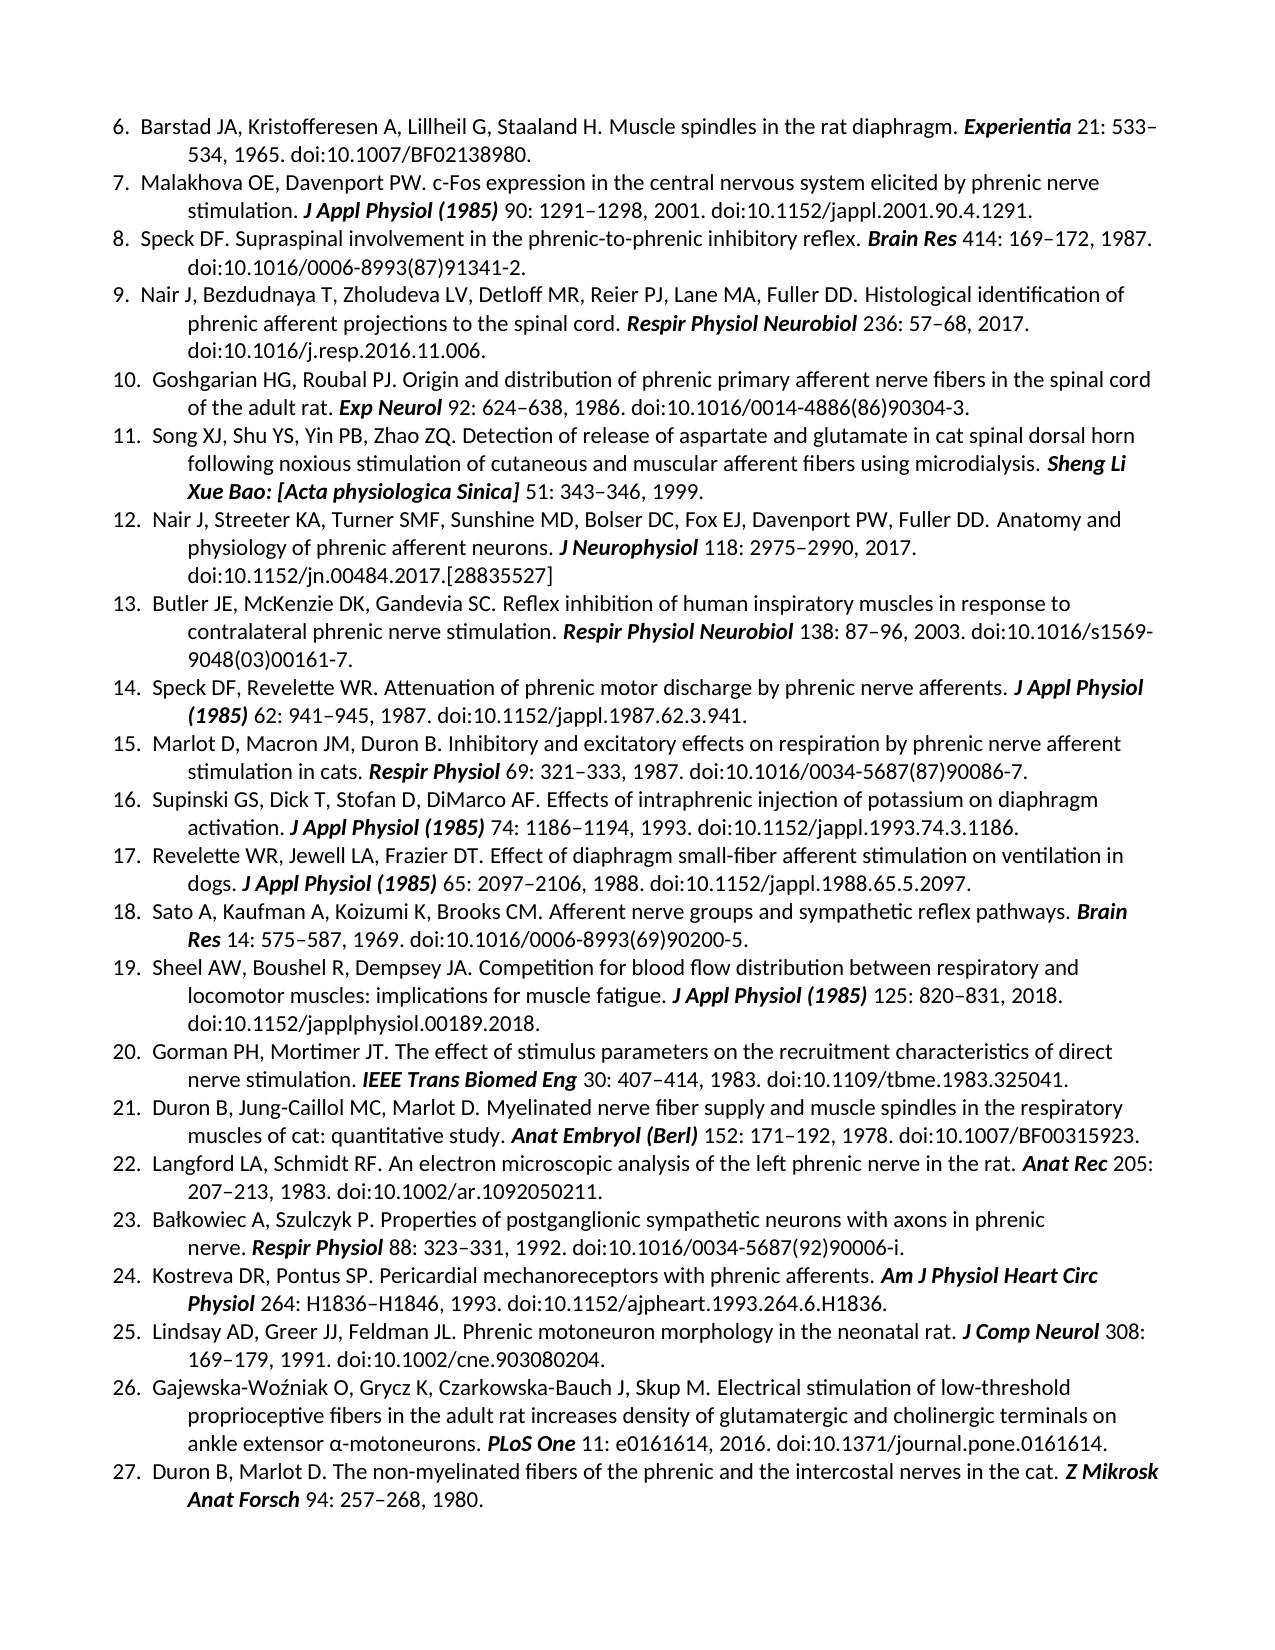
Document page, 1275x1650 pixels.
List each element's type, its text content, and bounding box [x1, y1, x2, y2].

text 21. Duron B, Jung-Caillol MC, Marlot D. Myelinated nerve fiber supply and muscle spindles in the respiratory muscles of cat: quantitative study. Anat Embryol (Berl) 152: 171–192, 1978. doi:10.1007/BF00315923. [112, 1093, 1162, 1149]
text 7. Malakhova OE, Davenport PW. c-Fos expression in the central nervous system elicited by phrenic nerve stimulation. J Appl Physiol (1985) 90: 1291–1298, 2001. doi:10.1152/jappl.2001.90.4.1291. [112, 168, 1162, 224]
text 23. Bałkowiec A, Szulczyk P. Properties of postganglionic sympathetic neurons with axons in phrenic nerve. Respir Physiol 88: 323–331, 1992. doi:10.1016/0034-5687(92)90006-i. [112, 1205, 1162, 1261]
text 12. Nair J, Streeter KA, Turner SMF, Sunshine MD, Bolser DC, Fox EJ, Davenport PW, Fuller DD. Anatomy and physiology of phrenic afferent neurons. J Neurophysiol 118: 2975–2990, 2017. doi:10.1152/jn.00484.2017.[28835527] [112, 505, 1162, 589]
text 6. Barstad JA, Kristofferesen A, Lillheil G, Staaland H. Muscle spindles in the rat diaphragm. Experientia 21: 533–534, 1965. doi:10.1007/BF02138980. [112, 112, 1162, 168]
text 20. Gorman PH, Mortimer JT. The effect of stimulus parameters on the recruitment characteristics of direct nerve stimulation. IEEE Trans Biomed Eng 30: 407–414, 1983. doi:10.1109/tbme.1983.325041. [112, 1037, 1162, 1093]
text 14. Speck DF, Revelette WR. Attenuation of phrenic motor discharge by phrenic nerve afferents. J Appl Physiol (1985) 62: 941–945, 1987. doi:10.1152/jappl.1987.62.3.941. [112, 673, 1162, 729]
text 13. Butler JE, McKenzie DK, Gandevia SC. Reflex inhibition of human inspiratory muscles in response to contralateral phrenic nerve stimulation. Respir Physiol Neurobiol 138: 87–96, 2003. doi:10.1016/s1569-9048(03)00161-7. [112, 589, 1162, 673]
text 15. Marlot D, Macron JM, Duron B. Inhibitory and excitatory effects on respiration by phrenic nerve afferent stimulation in cats. Respir Physiol 69: 321–333, 1987. doi:10.1016/0034-5687(87)90086-7. [112, 729, 1162, 785]
text 17. Revelette WR, Jewell LA, Frazier DT. Effect of diaphragm small-fiber afferent stimulation on ventilation in dogs. J Appl Physiol (1985) 65: 2097–2106, 1988. doi:10.1152/jappl.1988.65.5.2097. [112, 841, 1162, 897]
text 10. Goshgarian HG, Roubal PJ. Origin and distribution of phrenic primary afferent nerve fibers in the spinal cord of the adult rat. Exp Neurol 92: 624–638, 1986. doi:10.1016/0014-4886(86)90304-3. [112, 365, 1162, 421]
text 26. Gajewska-Woźniak O, Grycz K, Czarkowska-Bauch J, Skup M. Electrical stimulation of low-threshold proprioceptive fibers in the adult rat increases density of glutamatergic and cholinergic terminals on ankle extensor α-motoneurons. PLoS One 11: e0161614, 2016. doi:10.1371/journal.pone.0161614. [112, 1373, 1162, 1457]
text 11. Song XJ, Shu YS, Yin PB, Zhao ZQ. Detection of release of aspartate and glutamate in cat spinal dorsal horn following noxious stimulation of cutaneous and muscular afferent fibers using microdialysis. Sheng Li Xue Bao: [Acta physiologica Sinica] 51: 343–346, 1999. [112, 421, 1162, 505]
text 24. Kostreva DR, Pontus SP. Pericardial mechanoreceptors with phrenic afferents. Am J Physiol Heart Circ Physiol 264: H1836–H1846, 1993. doi:10.1152/ajpheart.1993.264.6.H1836. [112, 1261, 1162, 1317]
text 22. Langford LA, Schmidt RF. An electron microscopic analysis of the left phrenic nerve in the rat. Anat Rec 205: 207–213, 1983. doi:10.1002/ar.1092050211. [112, 1149, 1162, 1205]
text 16. Supinski GS, Dick T, Stofan D, DiMarco AF. Effects of intraphrenic injection of potassium on diaphragm activation. J Appl Physiol (1985) 74: 1186–1194, 1993. doi:10.1152/jappl.1993.74.3.1186. [112, 785, 1162, 841]
text 9. Nair J, Bezdudnaya T, Zholudeva LV, Detloff MR, Reier PJ, Lane MA, Fuller DD. Histological identification of phrenic afferent projections to the spinal cord. Respir Physiol Neurobiol 236: 57–68, 2017. doi:10.1016/j.resp.2016.11.006. [112, 281, 1162, 365]
text 18. Sato A, Kaufman A, Koizumi K, Brooks CM. Afferent nerve groups and sympathetic reflex pathways. Brain Res 14: 575–587, 1969. doi:10.1016/0006-8993(69)90200-5. [112, 897, 1162, 953]
text 19. Sheel AW, Boushel R, Dempsey JA. Competition for blood flow distribution between respiratory and locomotor muscles: implications for muscle fatigue. J Appl Physiol (1985) 125: 820–831, 2018. doi:10.1152/japplphysiol.00189.2018. [112, 953, 1162, 1037]
text 8. Speck DF. Supraspinal involvement in the phrenic-to-phrenic inhibitory reflex. Brain Res 414: 169–172, 1987. doi:10.1016/0006-8993(87)91341-2. [112, 224, 1162, 281]
text 25. Lindsay AD, Greer JJ, Feldman JL. Phrenic motoneuron morphology in the neonatal rat. J Comp Neurol 308: 169–179, 1991. doi:10.1002/cne.903080204. [112, 1317, 1162, 1373]
text 27. Duron B, Marlot D. The non-myelinated fibers of the phrenic and the intercostal nerves in the cat. Z Mikrosk Anat Forsch 94: 257–268, 1980. [112, 1457, 1162, 1513]
